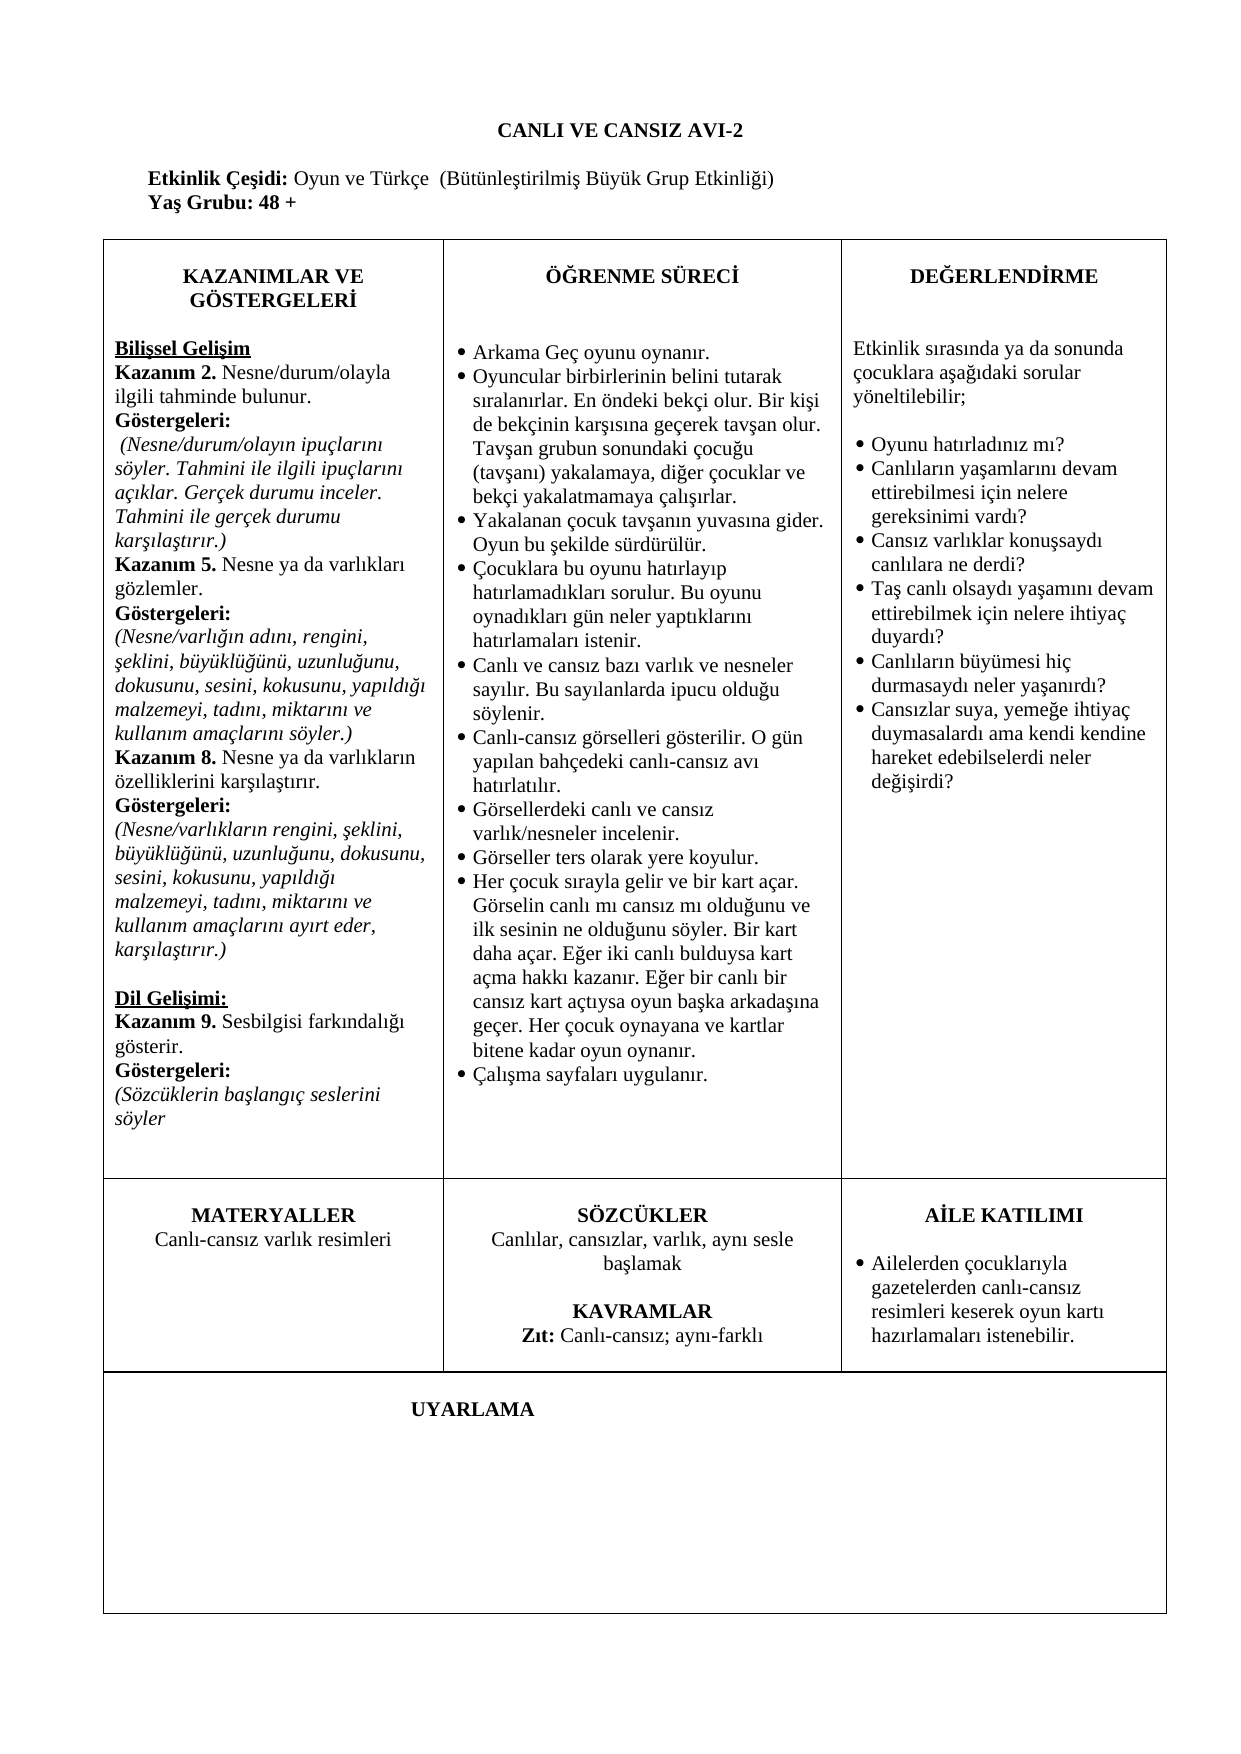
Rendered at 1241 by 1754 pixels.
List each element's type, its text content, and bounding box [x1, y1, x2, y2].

table_cell AİLE KATILIMI Ailelerden çocuklarıyla gazetelerden canlı-cansız resimleri keserek oyun kartı hazırlamaları istenebilir. [842, 1179, 1166, 1371]
table_header ÖĞRENME SÜRECİ Arkama Geç oyunu oynanır. Oyuncular birbirlerinin belini tutarak sıralanırlar. En öndeki bekçi olur. Bir kişi de bekçinin karşısına geçerek tavşan olur. Tavşan grubun sonundaki çocuğu (tavşanı) yakalamaya, diğer çocuklar ve bekçi yakalatmamaya çalışırlar. Yakalanan çocuk tavşanın yuvasına gider. Oyun bu şekilde sürdürülür. Çocuklara bu oyunu hatırlayıp hatırlamadıkları sorulur. Bu oyunu oynadıkları gün neler yaptıklarını hatırlamaları istenir. Canlı ve cansız bazı varlık ve nesneler sayılır. Bu sayılanlarda ipucu olduğu söylenir. Canlı-cansız görselleri gösterilir. O gün yapılan bahçedeki canlı-cansız avı hatırlatılır. Görsellerdeki canlı ve cansız varlık/nesneler incelenir. Görseller ters olarak yere koyulur. Her çocuk sırayla gelir ve bir kart açar. Görselin canlı mı cansız mı olduğunu ve ilk sesinin ne olduğunu söyler. Bir kart daha açar. Eğer iki canlı bulduysa kart açma hakkı kazanır. Eğer bir canlı bir cansız kart açtıysa oyun başka arkadaşına geçer. Her çocuk oynayana ve kartlar bitene kadar oyun oynanır. Çalışma sayfaları uygulanır. [444, 240, 841, 1178]
table_header DEĞERLENDİRME Etkinlik sırasında ya da sonunda çocuklara aşağıdaki sorular yöneltilebilir; Oyunu hatırladınız mı? Canlıların yaşamlarını devam ettirebilmesi için nelere gereksinimi vardı? Cansız varlıklar konuşsaydı canlılara ne derdi? Taş canlı olsaydı yaşamını devam ettirebilmek için nelere ihtiyaç duyardı? Canlıların büyümesi hiç durmasaydı neler yaşanırdı? Cansızlar suya, yemeğe ihtiyaç duymasalardı ama kendi kendine hareket edebilselerdi neler değişirdi? [842, 240, 1166, 1178]
table_header KAZANIMLAR VE GÖSTERGELERİ Bilişsel Gelişim Kazanım 2. Nesne/durum/olayla ilgili tahminde bulunur. Göstergeleri: (Nesne/durum/olayın ipuçlarını söyler. Tahmini ile ilgili ipuçlarını açıklar. Gerçek durumu inceler. Tahmini ile gerçek durumu karşılaştırır.) Kazanım 5. Nesne ya da varlıkları gözlemler. Göstergeleri: (Nesne/varlığın adını, rengini, şeklini, büyüklüğünü, uzunluğunu, dokusunu, sesini, kokusunu, yapıldığı malzemeyi, tadını, miktarını ve kullanım amaçlarını söyler.) Kazanım 8. Nesne ya da varlıkların özelliklerini karşılaştırır. Göstergeleri: (Nesne/varlıkların rengini, şeklini, büyüklüğünü, uzunluğunu, dokusunu, sesini, kokusunu, yapıldığı malzemeyi, tadını, miktarını ve kullanım amaçlarını ayırt eder, karşılaştırır.) Dil Gelişimi: Kazanım 9. Sesbilgisi farkındalığı gösterir. Göstergeleri: (Sözcüklerin başlangıç seslerini söyler [104, 240, 443, 1178]
text Etkinlik Çeşidi: Oyun ve Türkçe (Bütünleştirilmiş Büyük Grup Etkinliği) [148, 166, 1092, 190]
table_cell MATERYALLER Canlı-cansız varlık resimleri [104, 1179, 443, 1371]
text CANLI VE CANSIZ AVI-2 [148, 118, 1092, 142]
table_cell UYARLAMA [104, 1373, 842, 1613]
table_cell [842, 1373, 1166, 1613]
text Yaş Grubu: 48 + [148, 190, 1092, 214]
table_cell SÖZCÜKLER Canlılar, cansızlar, varlık, aynı sesle başlamak KAVRAMLAR Zıt: Canlı-cansız; aynı-farklı [444, 1179, 841, 1371]
